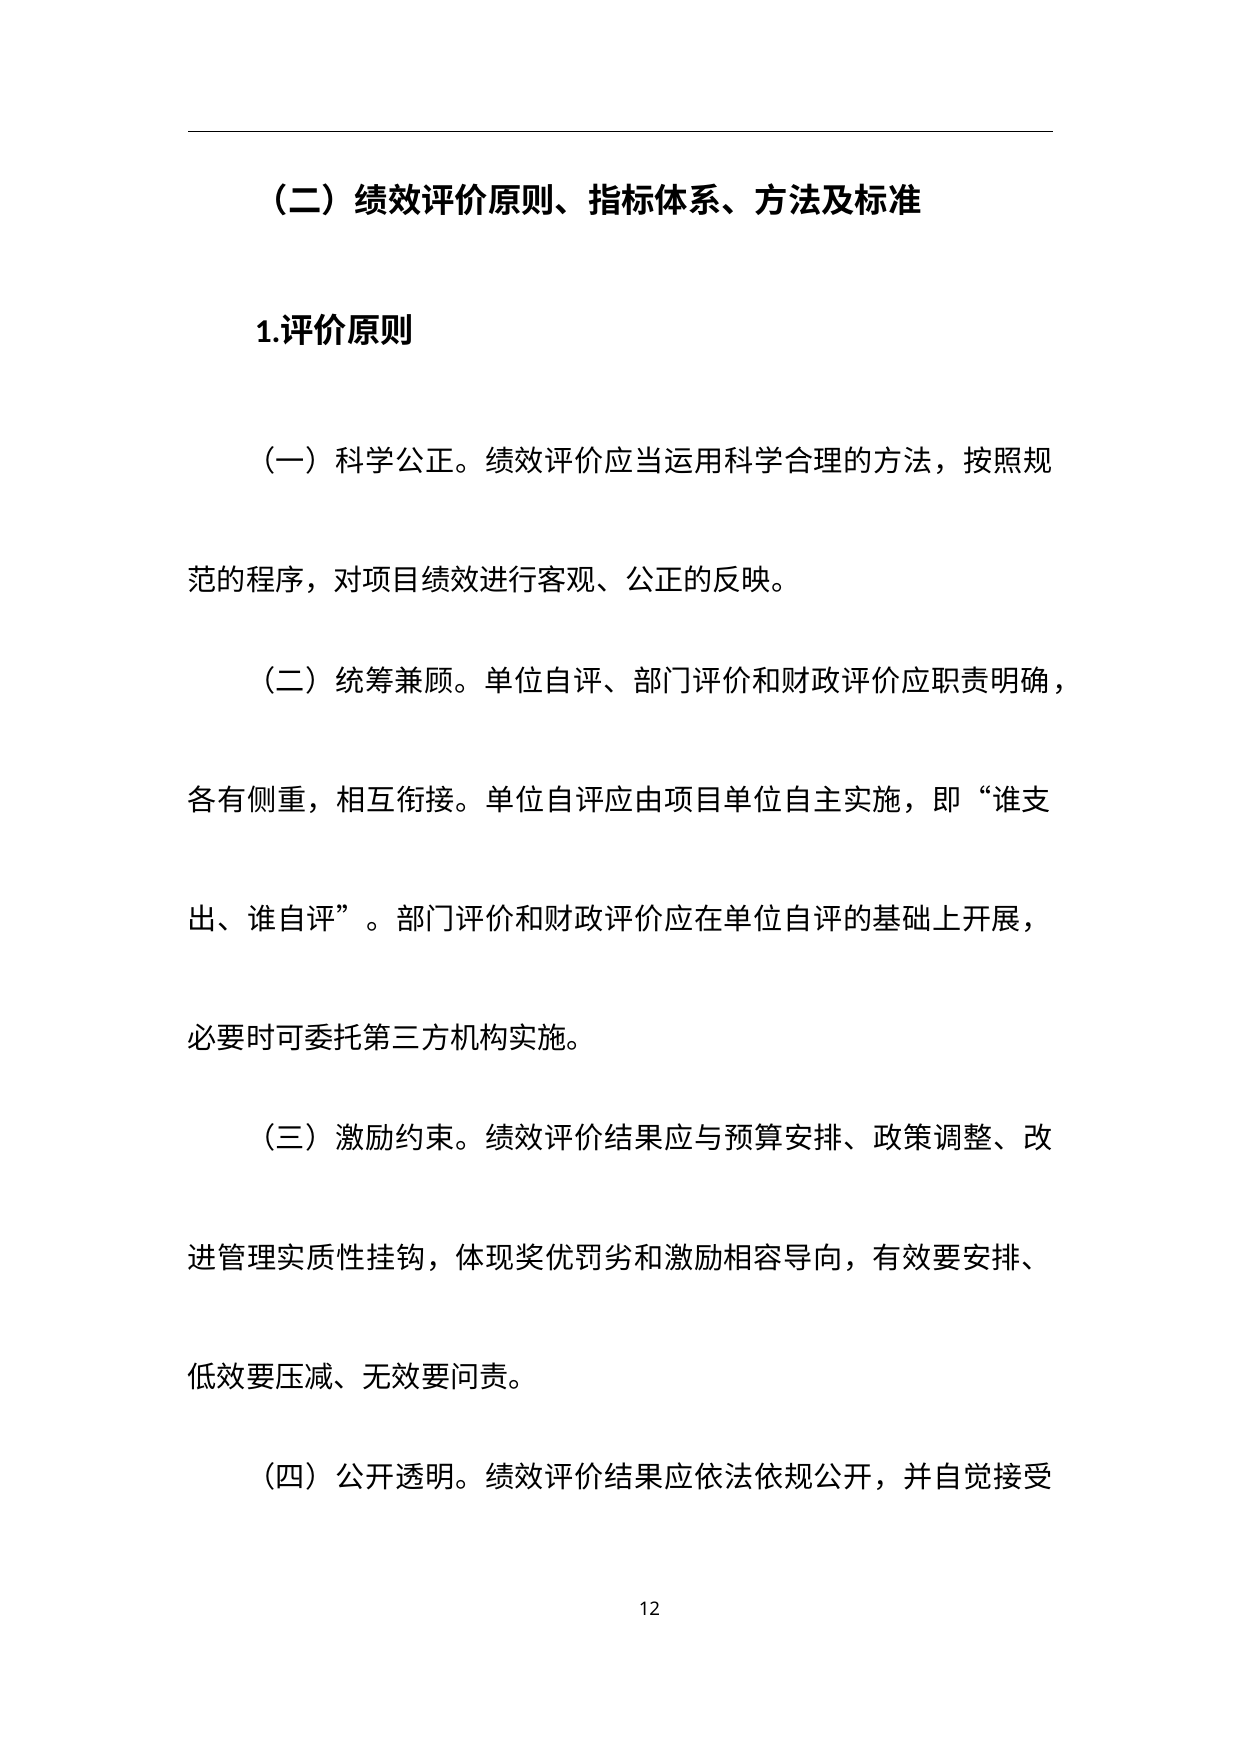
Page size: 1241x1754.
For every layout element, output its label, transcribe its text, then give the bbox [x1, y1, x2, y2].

text （一）科学公正。绩效评价应当运用科学合理的方法，按照规范的程序，对项目绩效进行客观、公正的反映。 [187, 419, 1053, 618]
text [187, 1435, 1053, 1514]
subtitle 1.评价原则 [187, 289, 1053, 368]
text （二）统筹兼顾。单位自评、部门评价和财政评价应职责明确，各有侧重，相互衔接。单位自评应由项目单位自主实施，即“谁支出、谁自评”。部门评价和财政评价应在单位自评的基础上开展，必要时可委托第三方机构实施。 [187, 639, 1053, 1075]
text （三）激励约束。绩效评价结果应与预算安排、政策调整、改进管理实质性挂钩，体现奖优罚劣和激励相容导向，有效要安排、低效要压减、无效要问责。 [187, 1097, 1053, 1414]
subtitle （二）绩效评价原则、指标体系、方法及标准 [187, 158, 1053, 238]
